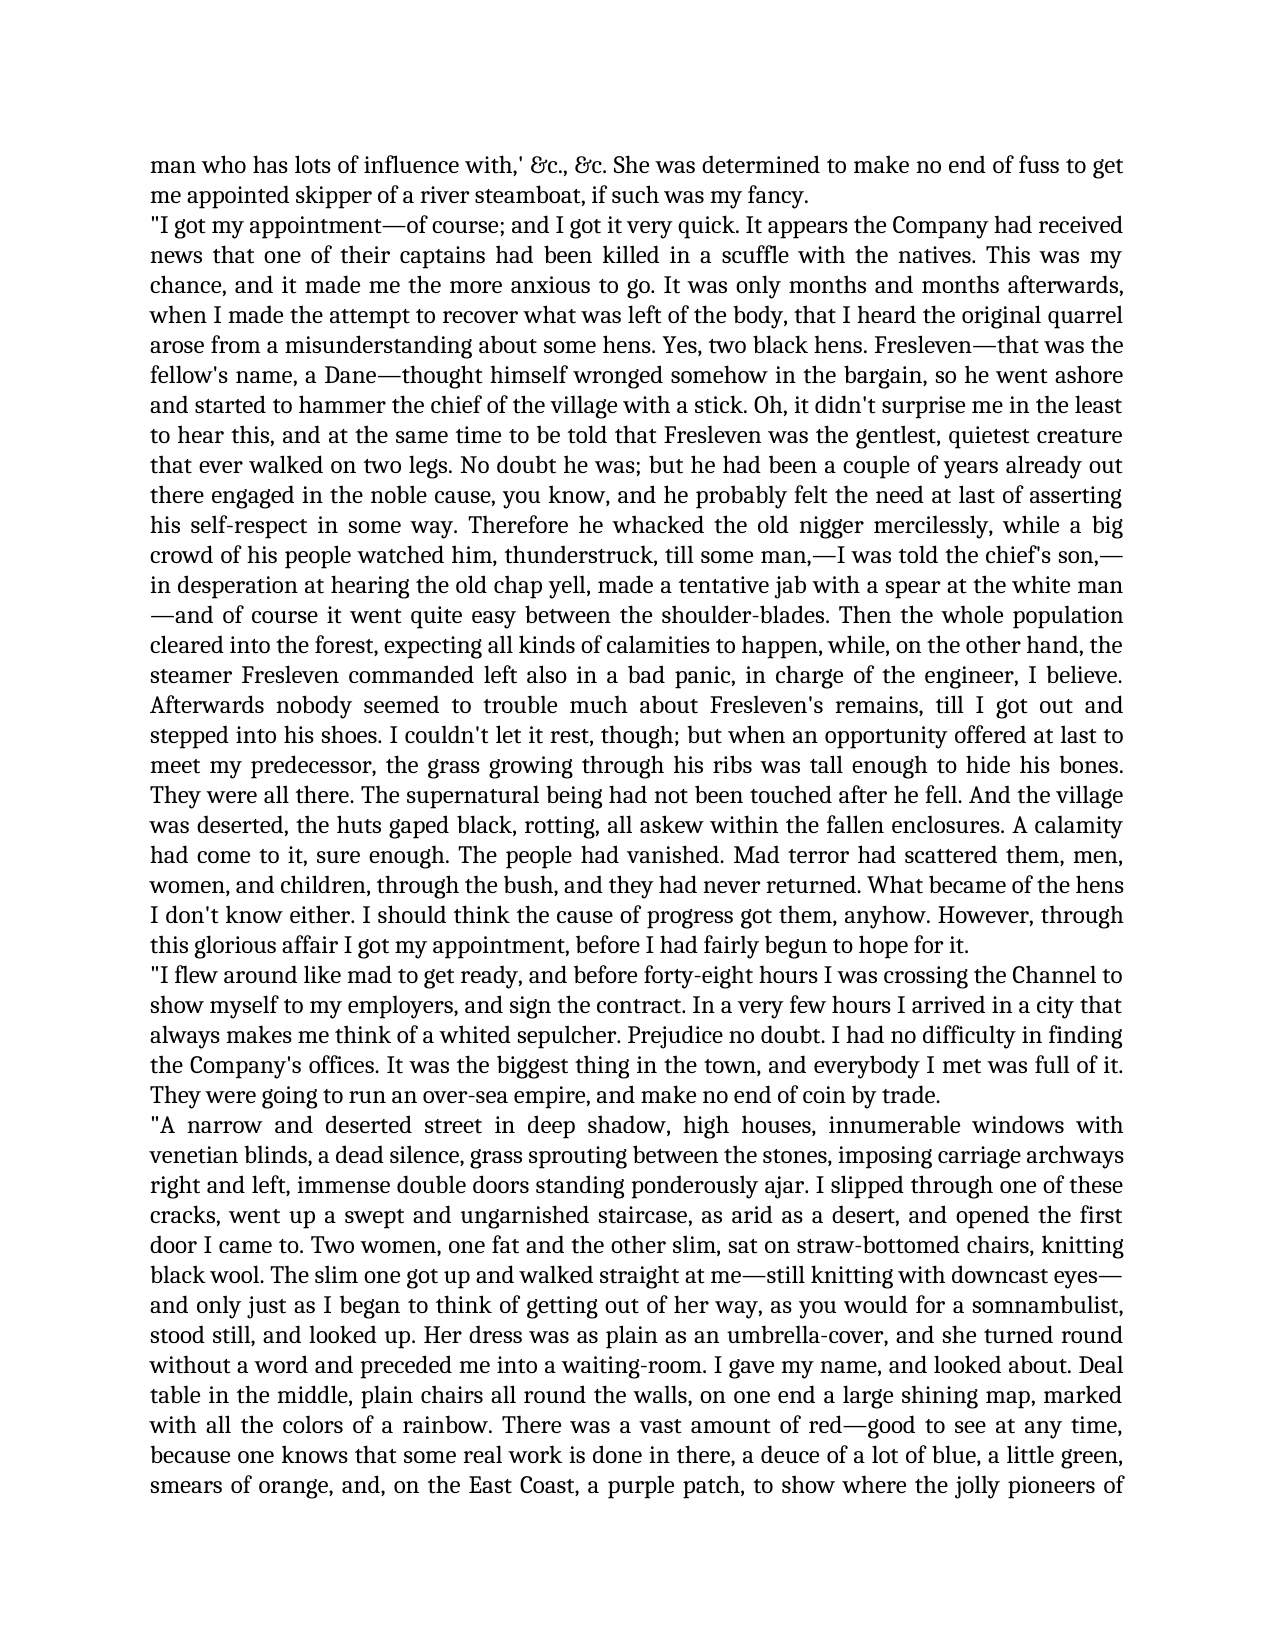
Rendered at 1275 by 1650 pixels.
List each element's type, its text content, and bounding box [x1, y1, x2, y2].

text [150, 150, 1125, 210]
text "I got my appointment—of course; and I got it very quick. It appears the Company had received news that one of their captains had been killed in a scuffle with the natives. This was my chance, and it made me the more anxious to go. It was only months and months afterwards, when I made the attempt to recover what was left of the body, that I heard the original quarrel arose from a misunderstanding about some hens. Yes, two black hens. Fresleven—that was the fellow's name, a Dane—thought himself wronged somehow in the bargain, so he went ashore and started to hammer the chief of the village with a stick. Oh, it didn't surprise me in the least to hear this, and at the same time to be told that Fresleven was the gentlest, quietest creature that ever walked on two legs. No doubt he was; but he had been a couple of years already out there engaged in the noble cause, you know, and he probably felt the need at last of asserting his self-respect in some way. Therefore he whacked the old nigger mercilessly, while a big crowd of his people watched him, thunderstruck, till some man,—I was told the chief's son,—in desperation at hearing the old chap yell, made a tentative jab with a spear at the white man—and of course it went quite easy between the shoulder-blades. Then the whole population cleared into the forest, expecting all kinds of calamities to happen, while, on the other hand, the steamer Fresleven commanded left also in a bad panic, in charge of the engineer, I believe. Afterwards nobody seemed to trouble much about Fresleven's remains, till I got out and stepped into his shoes. I couldn't let it rest, though; but when an opportunity offered at last to meet my predecessor, the grass growing through his ribs was tall enough to hide his bones. They were all there. The supernatural being had not been touched after he fell. And the village was deserted, the huts gaped black, rotting, all askew within the fallen enclosures. A calamity had come to it, sure enough. The people had vanished. Mad terror had scattered them, men, women, and children, through the bush, and they had never returned. What became of the hens I don't know either. I should think the cause of progress got them, anyhow. However, through this glorious affair I got my appointment, before I had fairly begun to hope for it. [150, 210, 1125, 960]
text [150, 1110, 1125, 1500]
text "I flew around like mad to get ready, and before forty-eight hours I was crossing the Channel to show myself to my employers, and sign the contract. In a very few hours I arrived in a city that always makes me think of a whited sepulcher. Prejudice no doubt. I had no difficulty in finding the Company's offices. It was the biggest thing in the town, and everybody I met was full of it. They were going to run an over-sea empire, and make no end of coin by trade. [150, 960, 1125, 1110]
